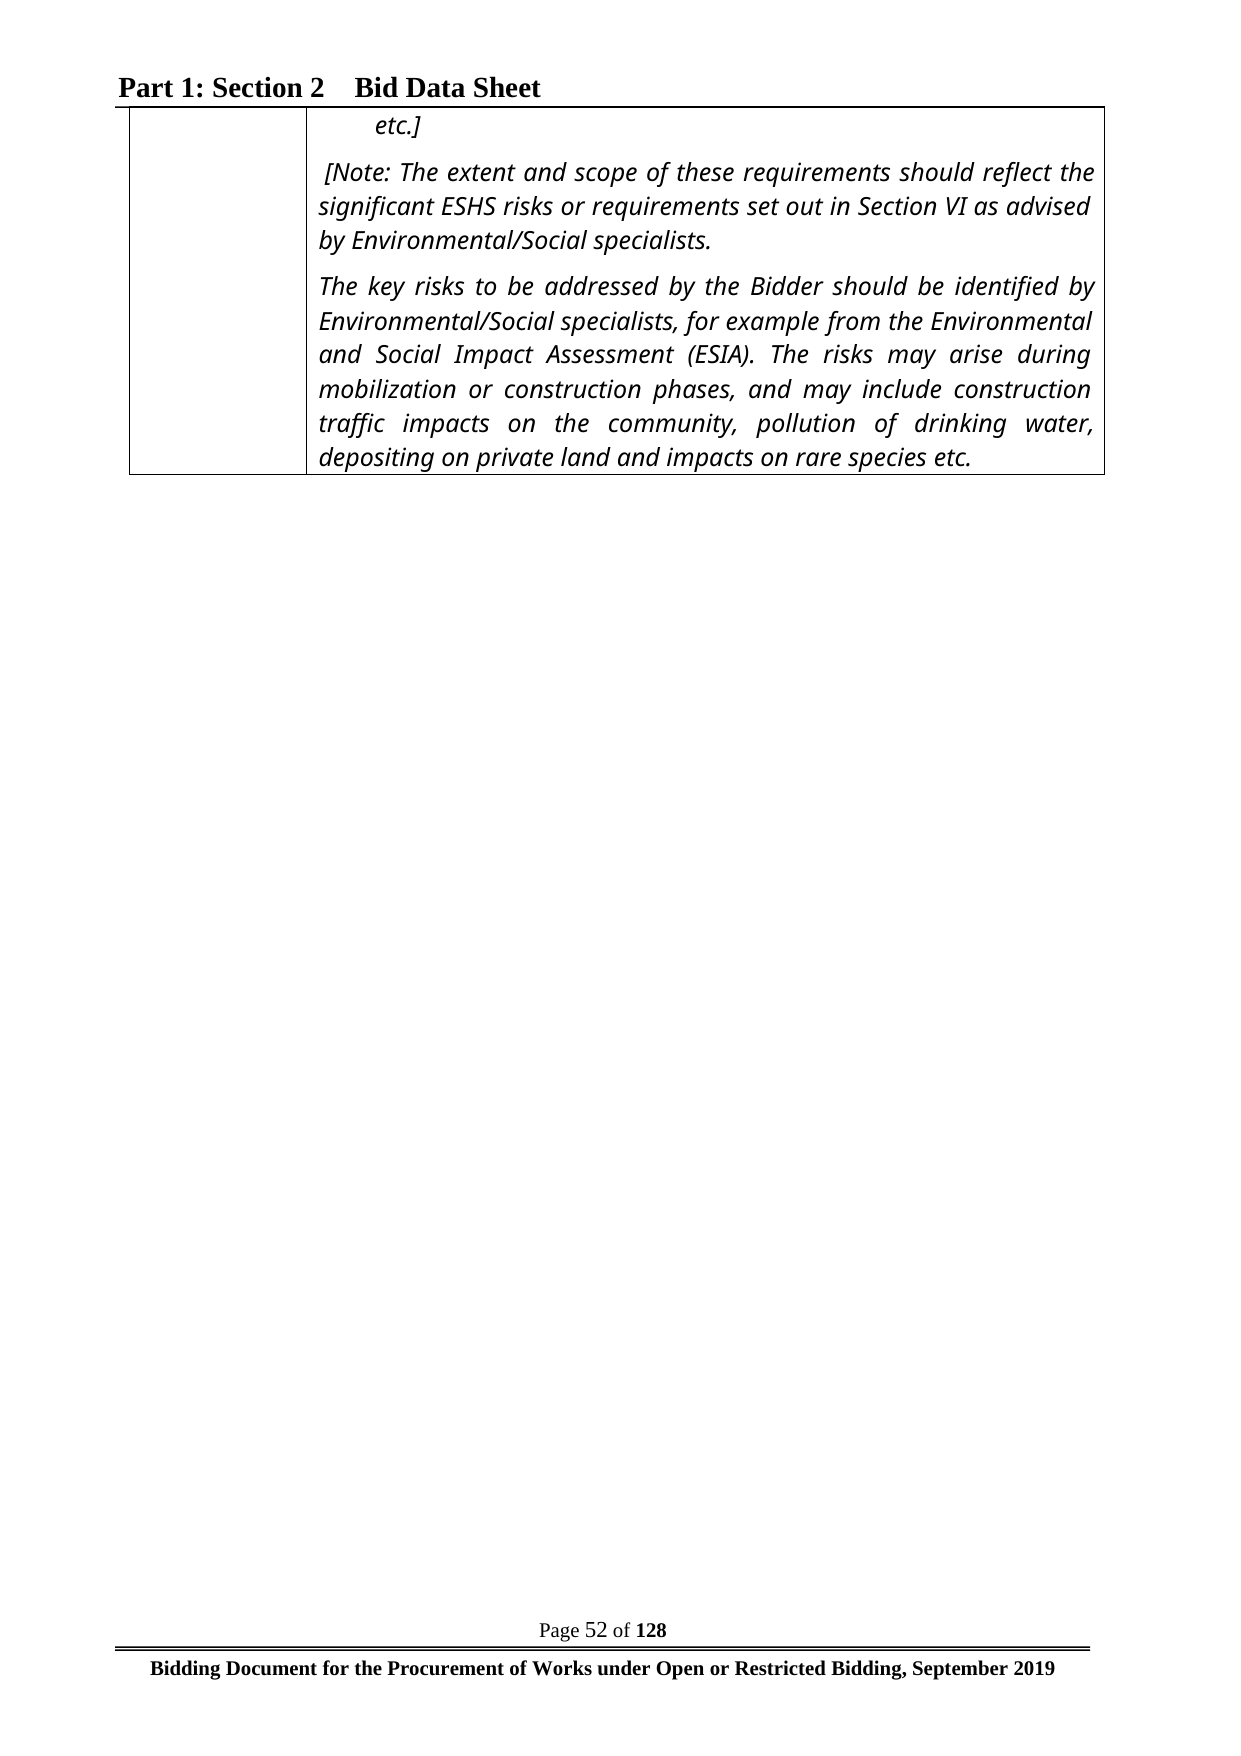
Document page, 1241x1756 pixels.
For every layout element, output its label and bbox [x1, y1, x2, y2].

table_cell [130, 107, 306, 473]
table_cell [307, 108, 1104, 473]
